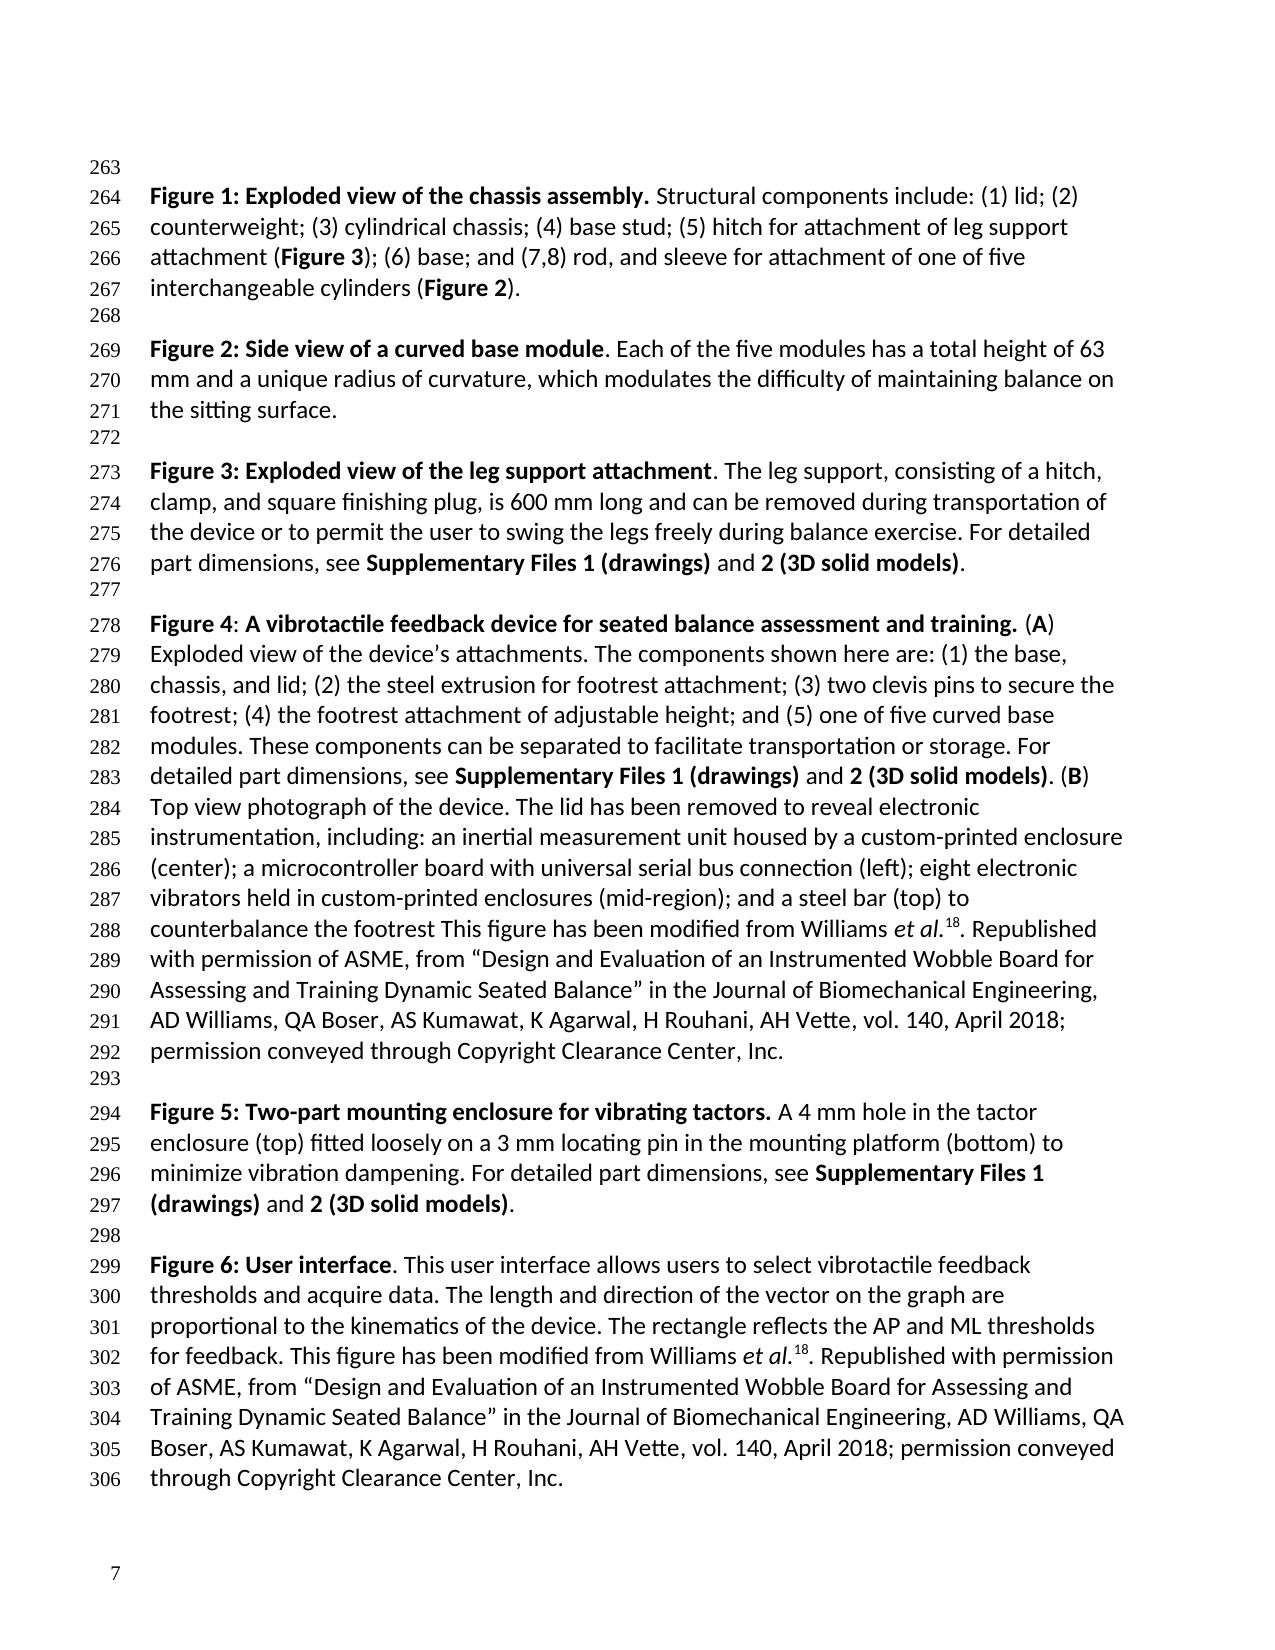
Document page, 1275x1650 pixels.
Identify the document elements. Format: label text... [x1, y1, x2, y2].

text Figure 3: Exploded view of the leg support attachment. The leg support, consisting of a hitch, clamp, and square finishing plug, is 600 mm long and can be removed during transportation of the device or to permit the user to swing the legs freely during balance exercise. For detailed part dimensions, see Supplementary Files 1 (drawings) and 2 (3D solid models). [150, 455, 1125, 577]
text Figure 1: Exploded view of the chassis assembly. Structural components include: (1) lid; (2) counterweight; (3) cylindrical chassis; (4) base stud; (5) hitch for attachment of leg support attachment (Figure 3); (6) base; and (7,8) rod, and sleeve for attachment of one of five interchangeable cylinders (Figure 2). [150, 181, 1125, 303]
text Figure 5: Two-part mounting enclosure for vibrating tactors. A 4 mm hole in the tactor enclosure (top) fitted loosely on a 3 mm locating pin in the mounting platform (bottom) to minimize vibration dampening. For detailed part dimensions, see Supplementary Files 1 (drawings) and 2 (3D solid models). [150, 1096, 1125, 1218]
text Figure 4: A vibrotactile feedback device for seated balance assessment and training. (A) Exploded view of the device’s attachments. The components shown here are: (1) the base, chassis, and lid; (2) the steel extrusion for footrest attachment; (3) two clevis pins to secure the footrest; (4) the footrest attachment of adjustable height; and (5) one of five curved base modules. These components can be separated to facilitate transportation or storage. For detailed part dimensions, see Supplementary Files 1 (drawings) and 2 (3D solid models). (B) Top view photograph of the device. The lid has been removed to reveal electronic instrumentation, including: an inertial measurement unit housed by a custom-printed enclosure (center); a microcontroller board with universal serial bus connection (left); eight electronic vibrators held in custom-printed enclosures (mid-region); and a steel bar (top) to counterbalance the footrest This figure has been modified from Williams et al.18. Republished with permission of ASME, from “Design and Evaluation of an Instrumented Wobble Board for Assessing and Training Dynamic Seated Balance” in the Journal of Biomechanical Engineering, AD Williams, QA Boser, AS Kumawat, K Agarwal, H Rouhani, AH Vette, vol. 140, April 2018; permission conveyed through Copyright Clearance Center, Inc. [150, 608, 1125, 1066]
text Figure 2: Side view of a curved base module. Each of the five modules has a total height of 63 mm and a unique radius of curvature, which modulates the difficulty of maintaining balance on the sitting surface. [150, 333, 1125, 425]
text Figure 6: User interface. This user interface allows users to select vibrotactile feedback thresholds and acquire data. The length and direction of the vector on the graph are proportional to the kinematics of the device. The rectangle reflects the AP and ML thresholds for feedback. This figure has been modified from Williams et al.18. Republished with permission of ASME, from “Design and Evaluation of an Instrumented Wobble Board for Assessing and Training Dynamic Seated Balance” in the Journal of Biomechanical Engineering, AD Williams, QA Boser, AS Kumawat, K Agarwal, H Rouhani, AH Vette, vol. 140, April 2018; permission conveyed through Copyright Clearance Center, Inc. [150, 1249, 1125, 1493]
